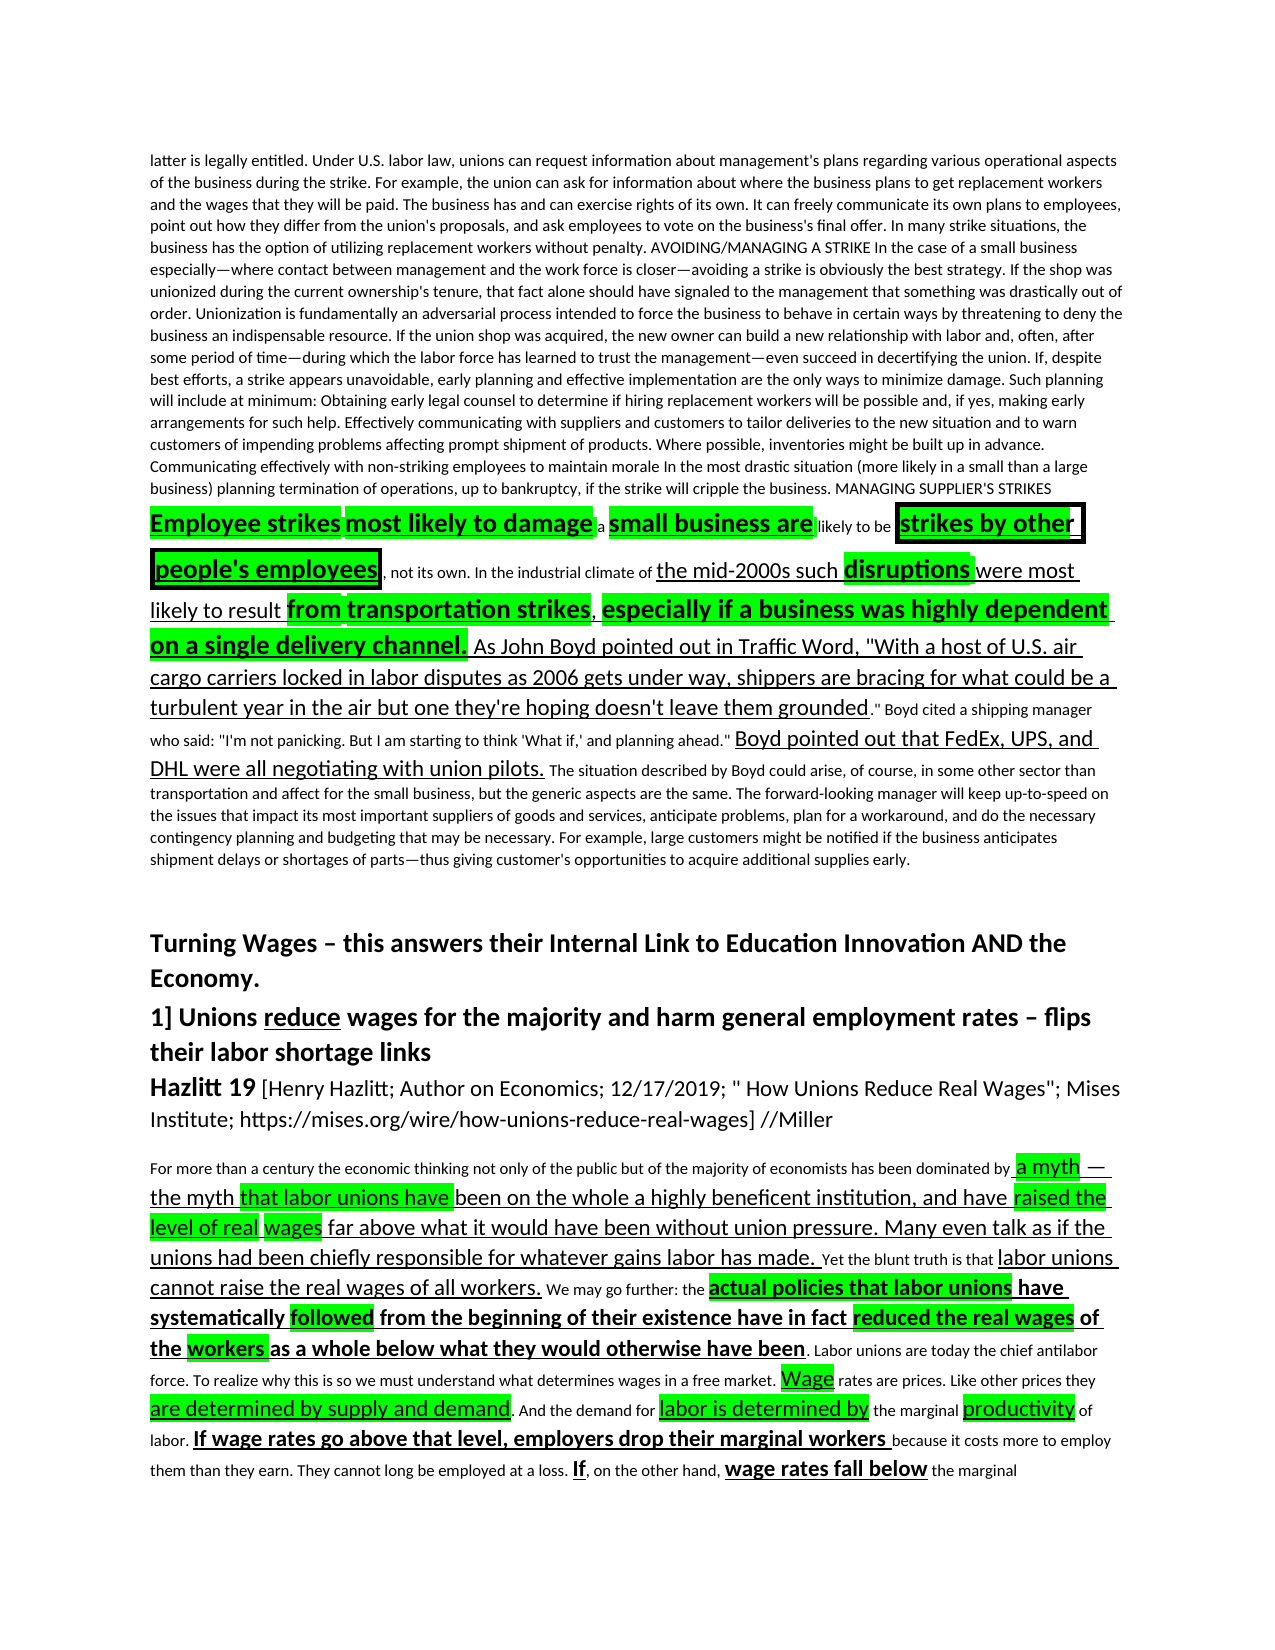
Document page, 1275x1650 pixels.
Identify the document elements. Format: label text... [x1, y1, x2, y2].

text Hazlitt 19 [Henry Hazlitt; Author on Economics; 12/17/2019; " How Unions Reduce Real Wages"; Mises Institute; https://mises.org/wire/how-unions-reduce-real-wages] //Miller [150, 1070, 1125, 1134]
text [150, 1152, 1125, 1483]
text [150, 150, 1125, 869]
subtitle Turning Wages – this answers their Internal Link to Education Innovation AND the Economy. [150, 926, 1125, 994]
subtitle 1] Unions reduce wages for the majority and harm general employment rates – flips their labor shortage links [150, 1000, 1125, 1068]
